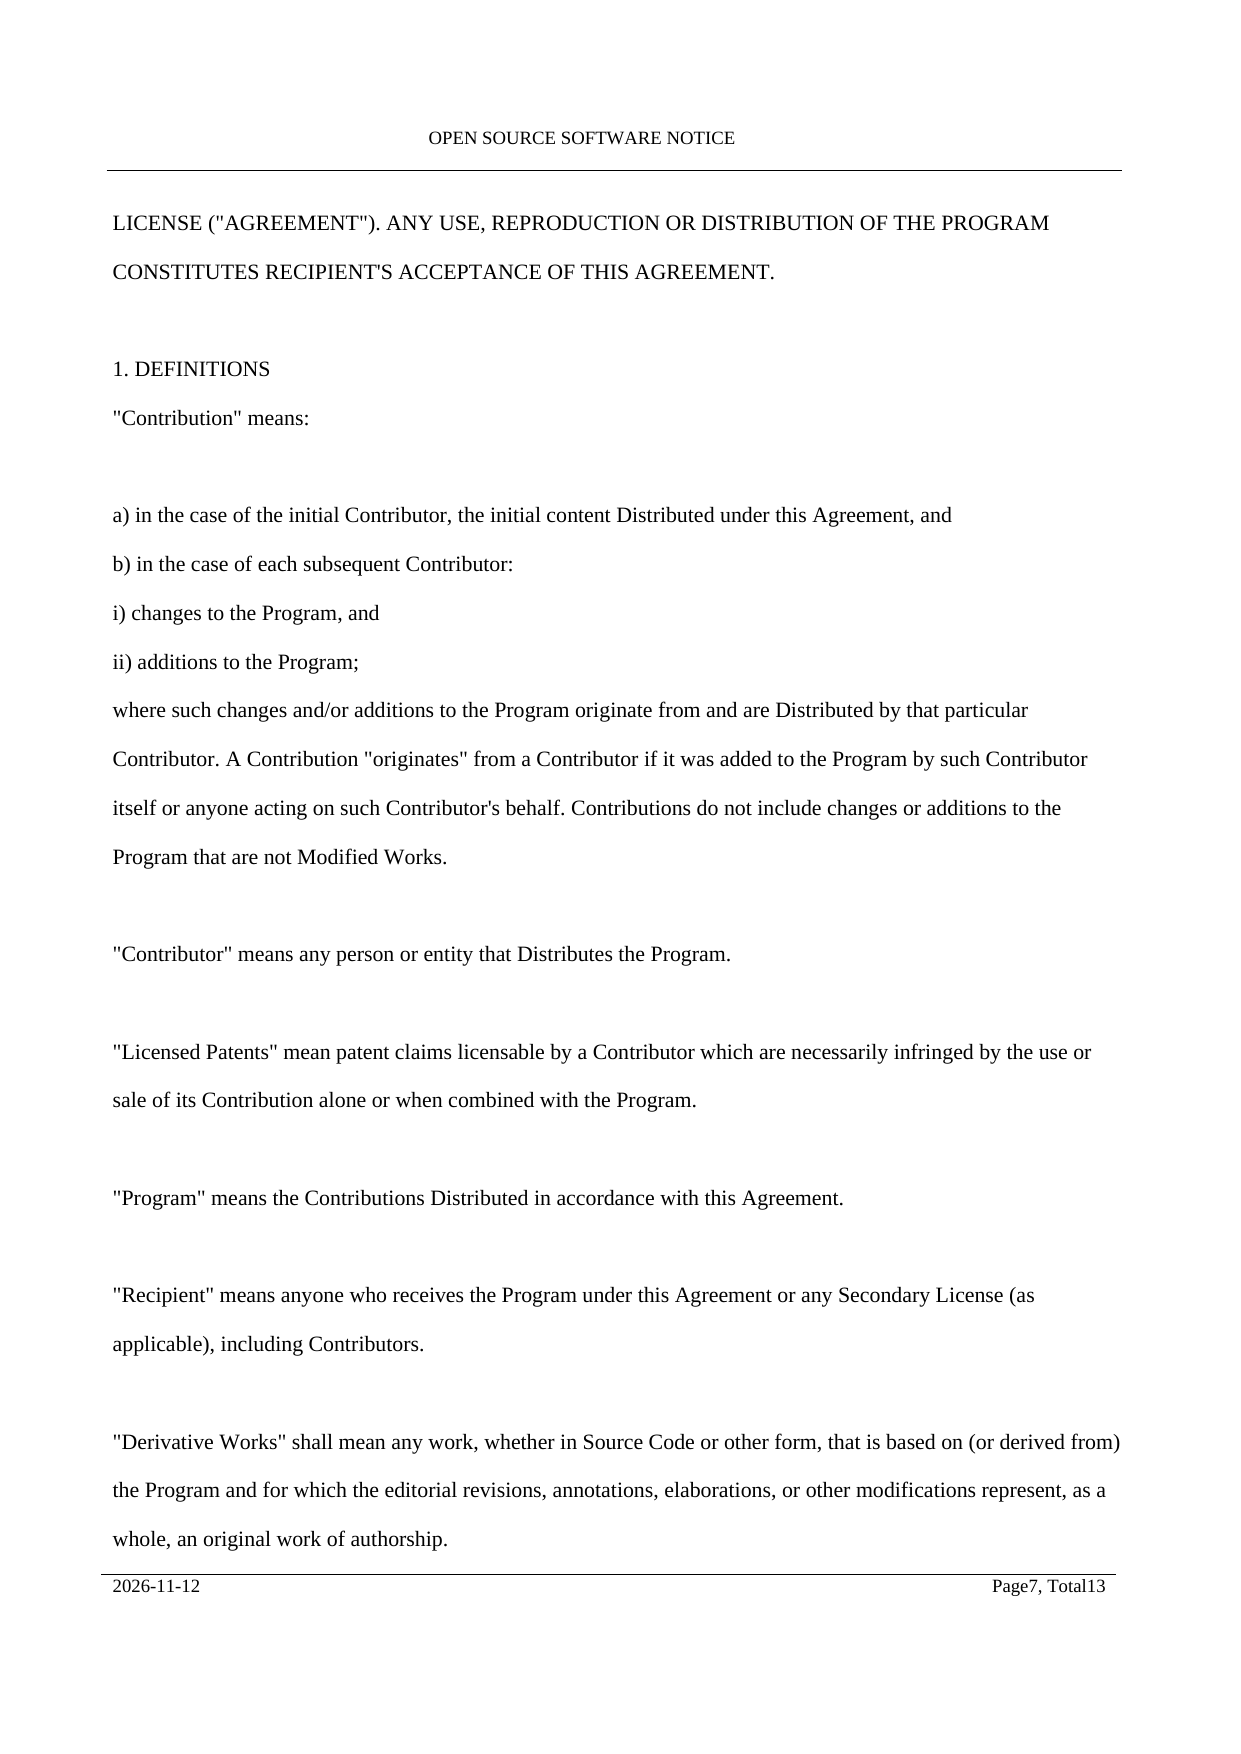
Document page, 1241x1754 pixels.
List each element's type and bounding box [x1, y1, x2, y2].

text [112, 206, 1128, 1555]
